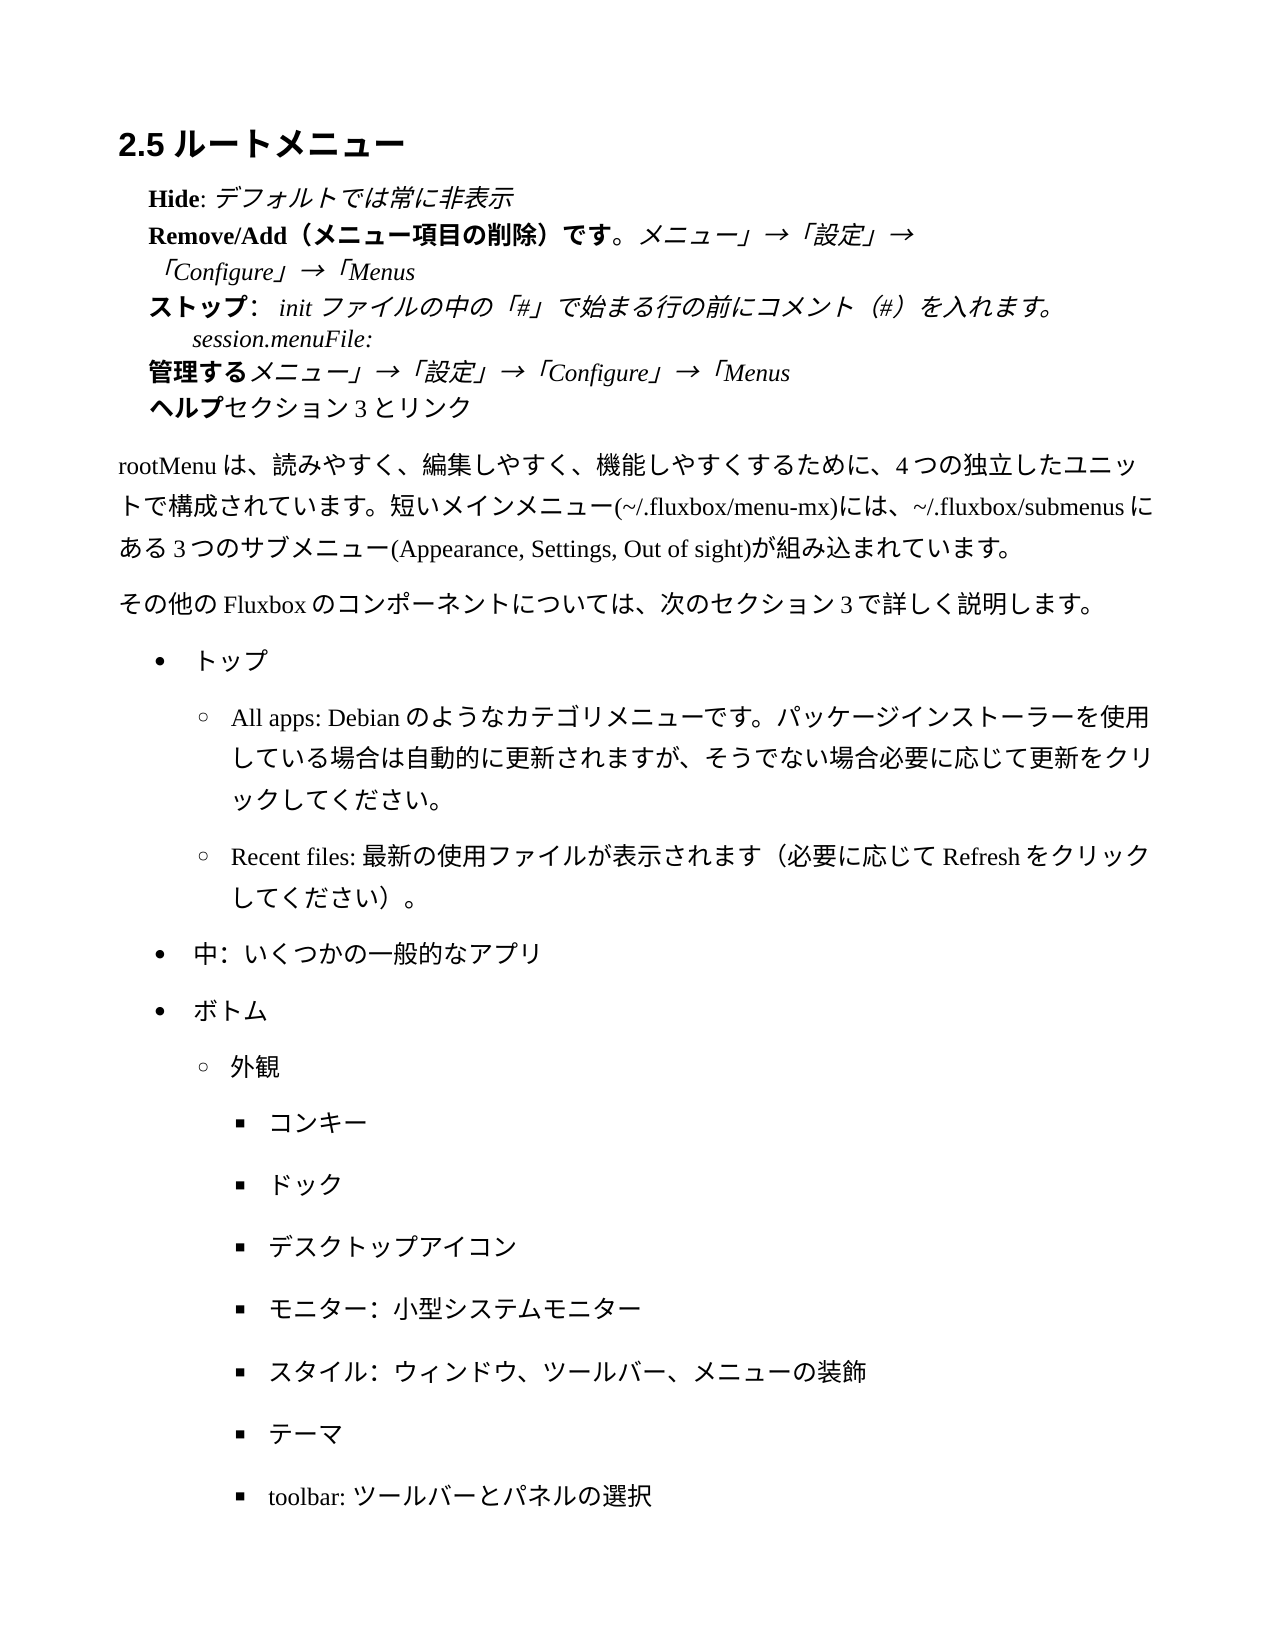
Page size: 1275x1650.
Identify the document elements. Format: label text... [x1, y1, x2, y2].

list スタイル：ウィンドウ、ツールバー、メニューの装飾 [231, 1352, 1157, 1388]
list 外観 [193, 1047, 1157, 1083]
list Recent files: 最新の使用ファイルが表示されます（必要に応じてRefresh [193, 837, 1157, 915]
list ドック [231, 1166, 1157, 1202]
text その他のFluxboxのコンポーネントについては、次のセクション3で詳しく説明します。 [118, 585, 1157, 621]
list デスクトップアイコン [231, 1228, 1157, 1264]
list モニター：小型システムモニター [231, 1290, 1157, 1326]
list トップ [156, 641, 1157, 677]
subtitle 2.5 ルートメニュー [118, 118, 1157, 166]
list All apps: Debianのようなカテゴリメニューです必要に応じて更新 [193, 697, 1157, 817]
text Remove/Add（メニュー項目の削除）です。メニュー」→「設定」→「Configure」→「Menus [148, 215, 1157, 288]
list ボトム [156, 991, 1157, 1027]
text rootMenuは、読みやすく、編集しやすく、機能しやすくするために、4つの独立したユニットで構成されています。短いメインメニュー(~/.fluxbox/menu-mx)には、/submenusにある3つのサブメニュー(Appearance, Settings, Out of sight)が組み込まれています。 [118, 445, 1157, 565]
text ストップ： #」始まる行の前にコメント（#）を入れます。 [148, 288, 1157, 324]
list 中：いくつかの一般的なアプリ [156, 935, 1157, 971]
text session.menuFile: [148, 324, 1157, 353]
text 管理するメニュー」→「設定」→「Configure」→「Menus [148, 353, 1157, 389]
list コンキー [231, 1103, 1157, 1140]
text Hide: デフォルトでは常に非表示 [148, 179, 1157, 215]
list toolbar: ツールバーとパネルの選択 [231, 1477, 1157, 1513]
text ヘルプセクション3とリンク [118, 389, 1157, 425]
list テーマ [231, 1414, 1157, 1451]
